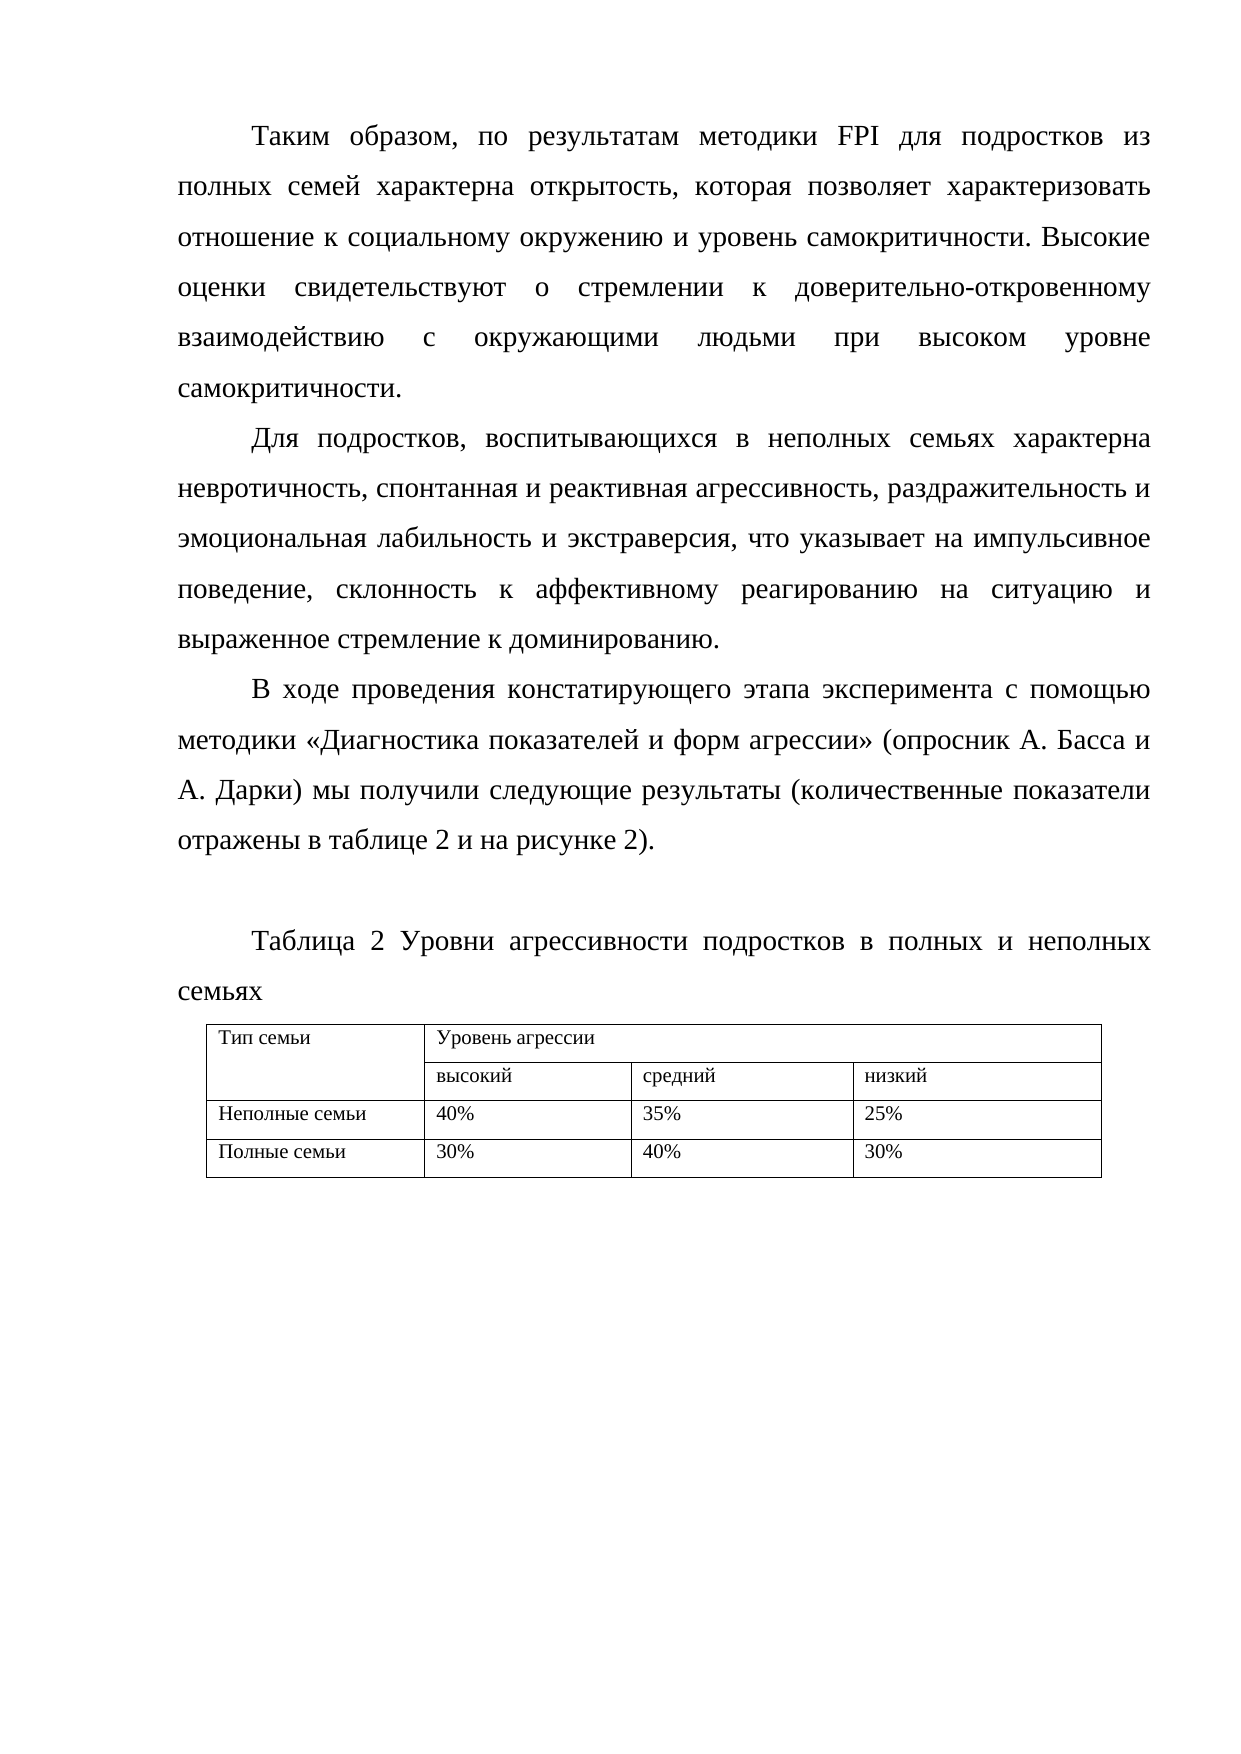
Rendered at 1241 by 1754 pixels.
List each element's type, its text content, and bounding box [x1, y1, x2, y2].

text Таким образом, по результатам методики FPI для подростков из полных семей характерна открытость, которая позволяет характеризовать отношение к социальному окружению и уровень самокритичности. Высокие оценки свидетельствуют о стремлении к доверительно-откровенному взаимодействию с окружающими людьми при высоком уровне самокритичности. [177, 118, 1152, 403]
table_cell 30% [425, 1140, 631, 1177]
text Для подростков, воспитывающихся в неполных семьях характерна невротичность, спонтанная и реактивная агрессивность, раздражительность и эмоциональная лабильность и экстраверсия, что указывает на импульсивное поведение, склонность к аффективному реагированию на ситуацию и выраженное стремление к доминированию. [177, 420, 1152, 655]
table_cell 30% [854, 1140, 1101, 1177]
table_cell средний [632, 1063, 853, 1100]
table_header Уровень агрессии [425, 1025, 1101, 1062]
table_cell 40% [632, 1140, 853, 1177]
table_header Тип семьи [207, 1025, 424, 1100]
table_cell 35% [632, 1101, 853, 1138]
table_cell 25% [854, 1101, 1101, 1138]
table_cell низкий [854, 1063, 1101, 1100]
text Таблица 2 Уровни агрессивности подростков в полных и неполных семьях [177, 923, 1152, 1007]
text В ходе проведения констатирующего этапа эксперимента с помощью методики «Диагностика показателей и форм агрессии» (опросник А. Басса и А. Дарки) мы получили следующие результаты (количественные показатели отражены в таблице 2 и на рисунке 2). [177, 672, 1152, 856]
table_cell высокий [425, 1063, 631, 1100]
table_cell Полные семьи [207, 1140, 424, 1177]
table_cell 40% [425, 1101, 631, 1138]
table_cell Неполные семьи [207, 1101, 424, 1138]
